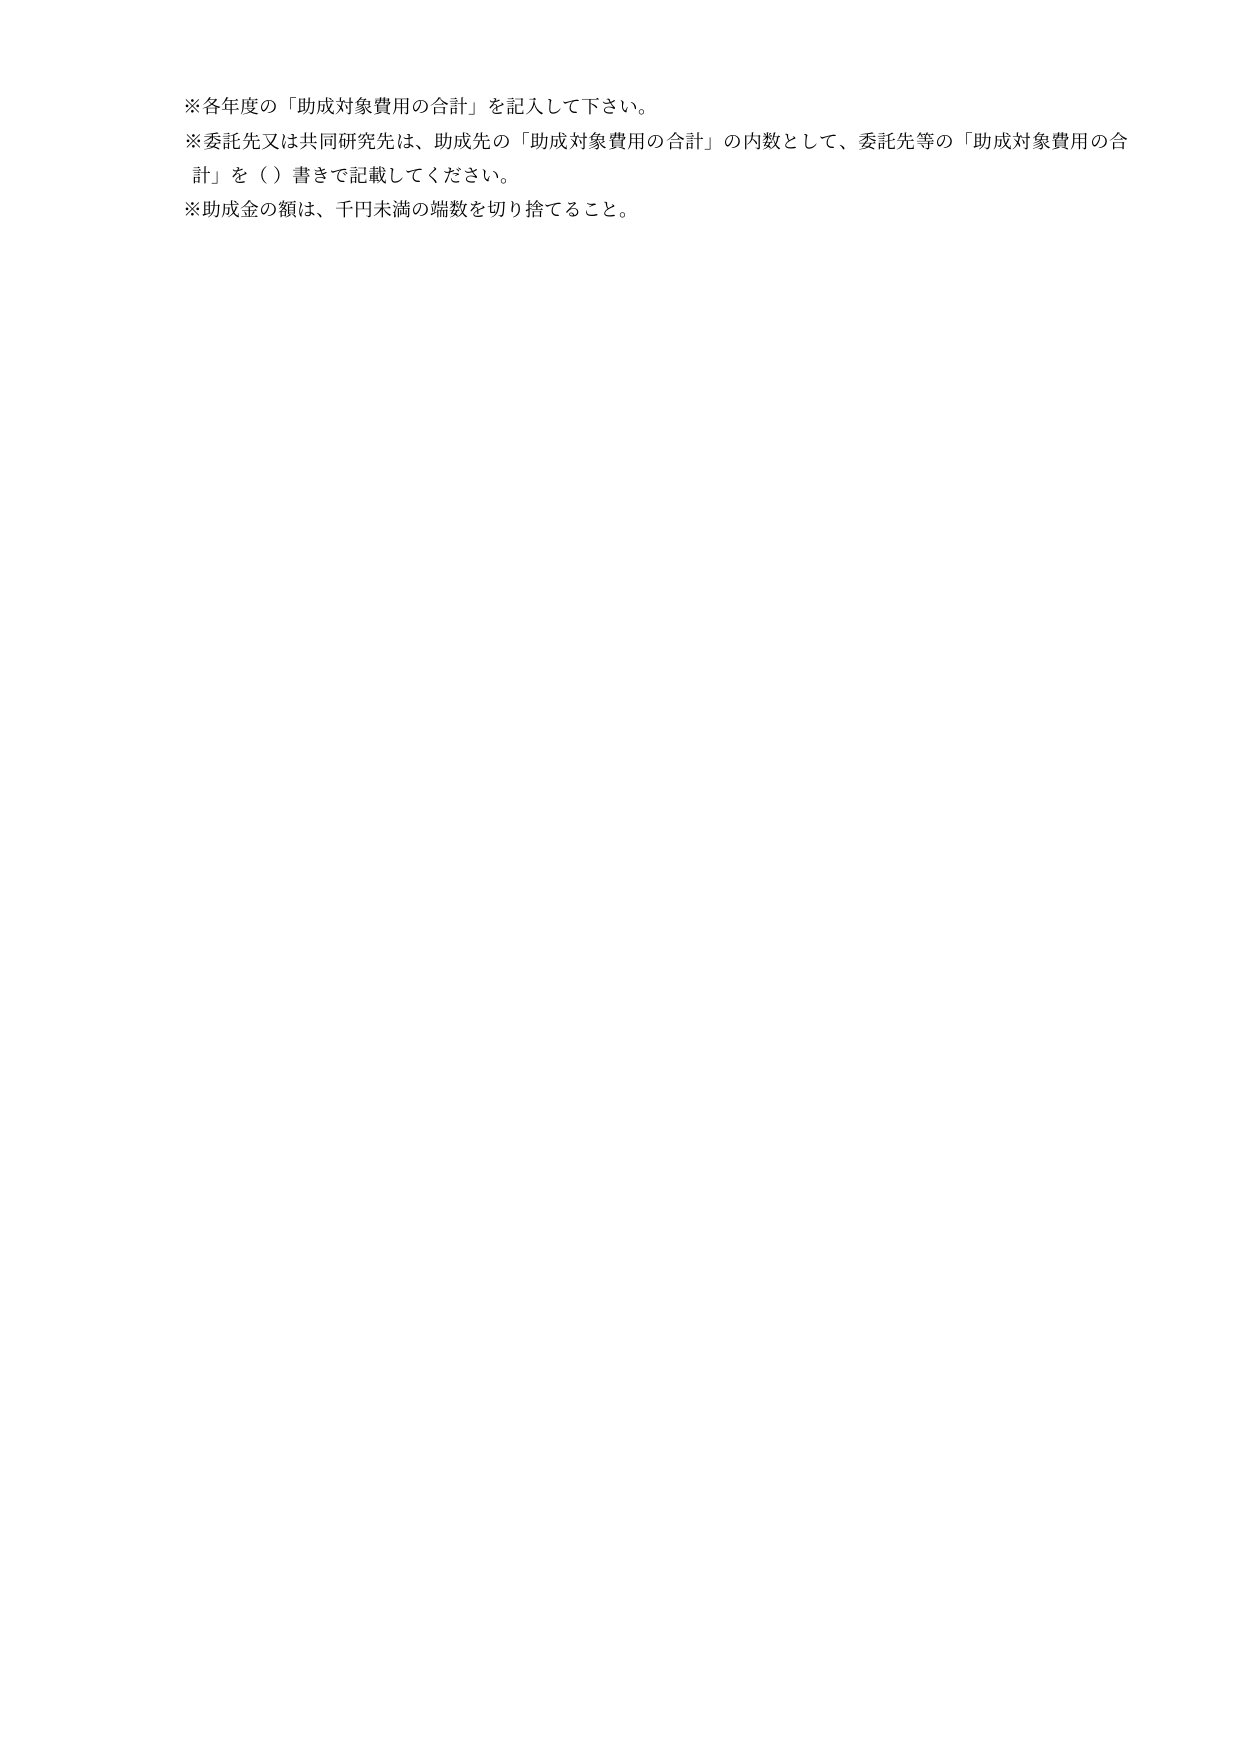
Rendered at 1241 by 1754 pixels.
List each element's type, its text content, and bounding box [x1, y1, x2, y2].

text ※委託先又は共同研究先は、助成先の「助成対象費用の合計」の内数として、委託先等の「助成対象費用の合計」を（ ）書きで記載してください。 [165, 123, 1128, 192]
text ※助成金の額は、千円未満の端数を切り捨てること。 [165, 192, 1128, 226]
text ※各年度の「助成対象費用の合計」を記入して下さい。 [165, 89, 1128, 123]
